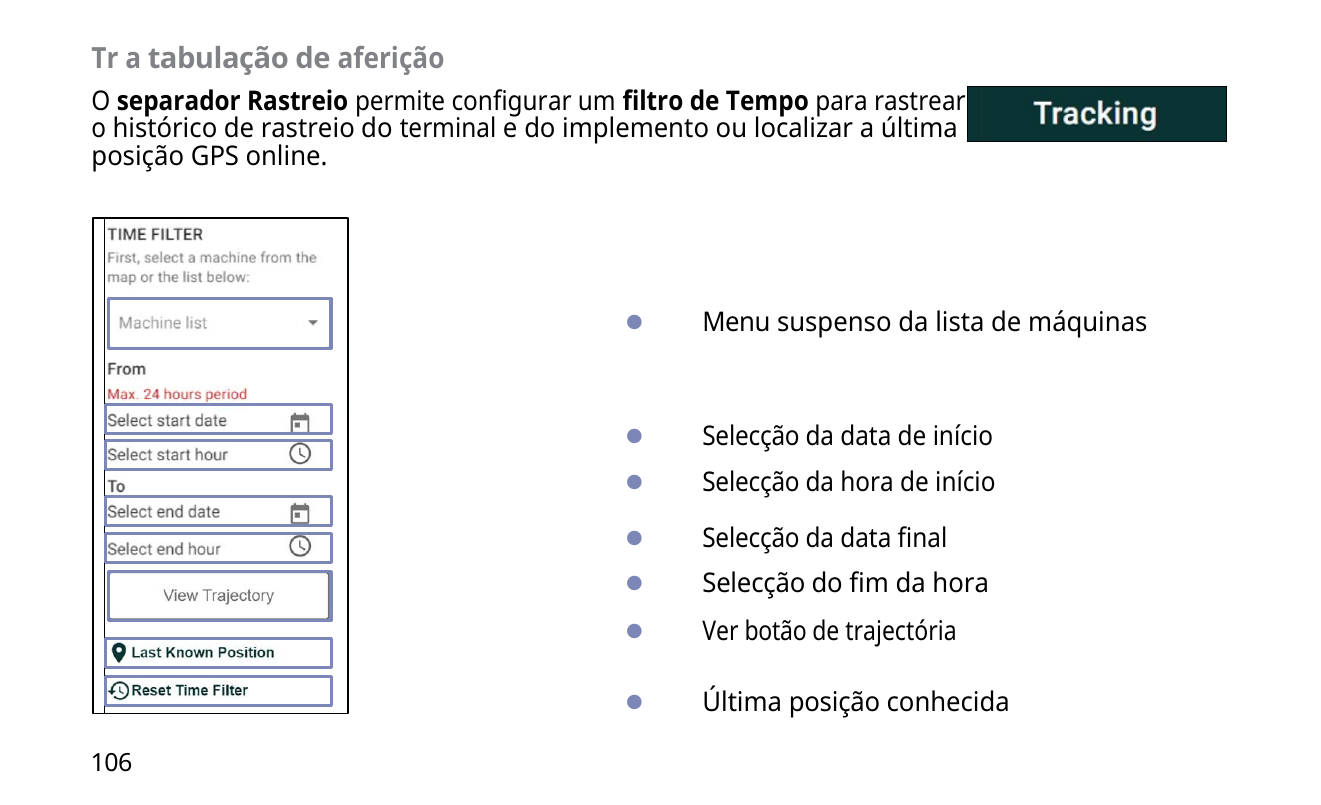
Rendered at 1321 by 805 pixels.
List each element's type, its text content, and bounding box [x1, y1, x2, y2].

list Selecção da data final [625, 518, 1258, 555]
picture [107, 640, 330, 666]
subtitle Tr a tabulação de aferição [91, 37, 1258, 77]
picture [107, 442, 330, 468]
text O separador Rastreio permite configurar um filtro de Tempo para rastrear o histórico de rastreio do terminal e do implemento ou localizar a última posição GPS online. [91, 87, 973, 174]
picture [973, 87, 1226, 141]
list Selecção do fim da hora [625, 563, 1258, 600]
list Menu suspenso da lista de máquinas [625, 303, 1258, 340]
picture [105, 219, 347, 713]
list Selecção da data de início [625, 417, 1258, 454]
picture [107, 535, 330, 561]
list Ver botão de trajectória [625, 611, 1258, 648]
picture [107, 406, 330, 432]
picture [107, 498, 330, 524]
list Última posição conhecida [625, 683, 1258, 720]
list Selecção da hora de início [625, 462, 1258, 499]
picture [107, 678, 330, 704]
